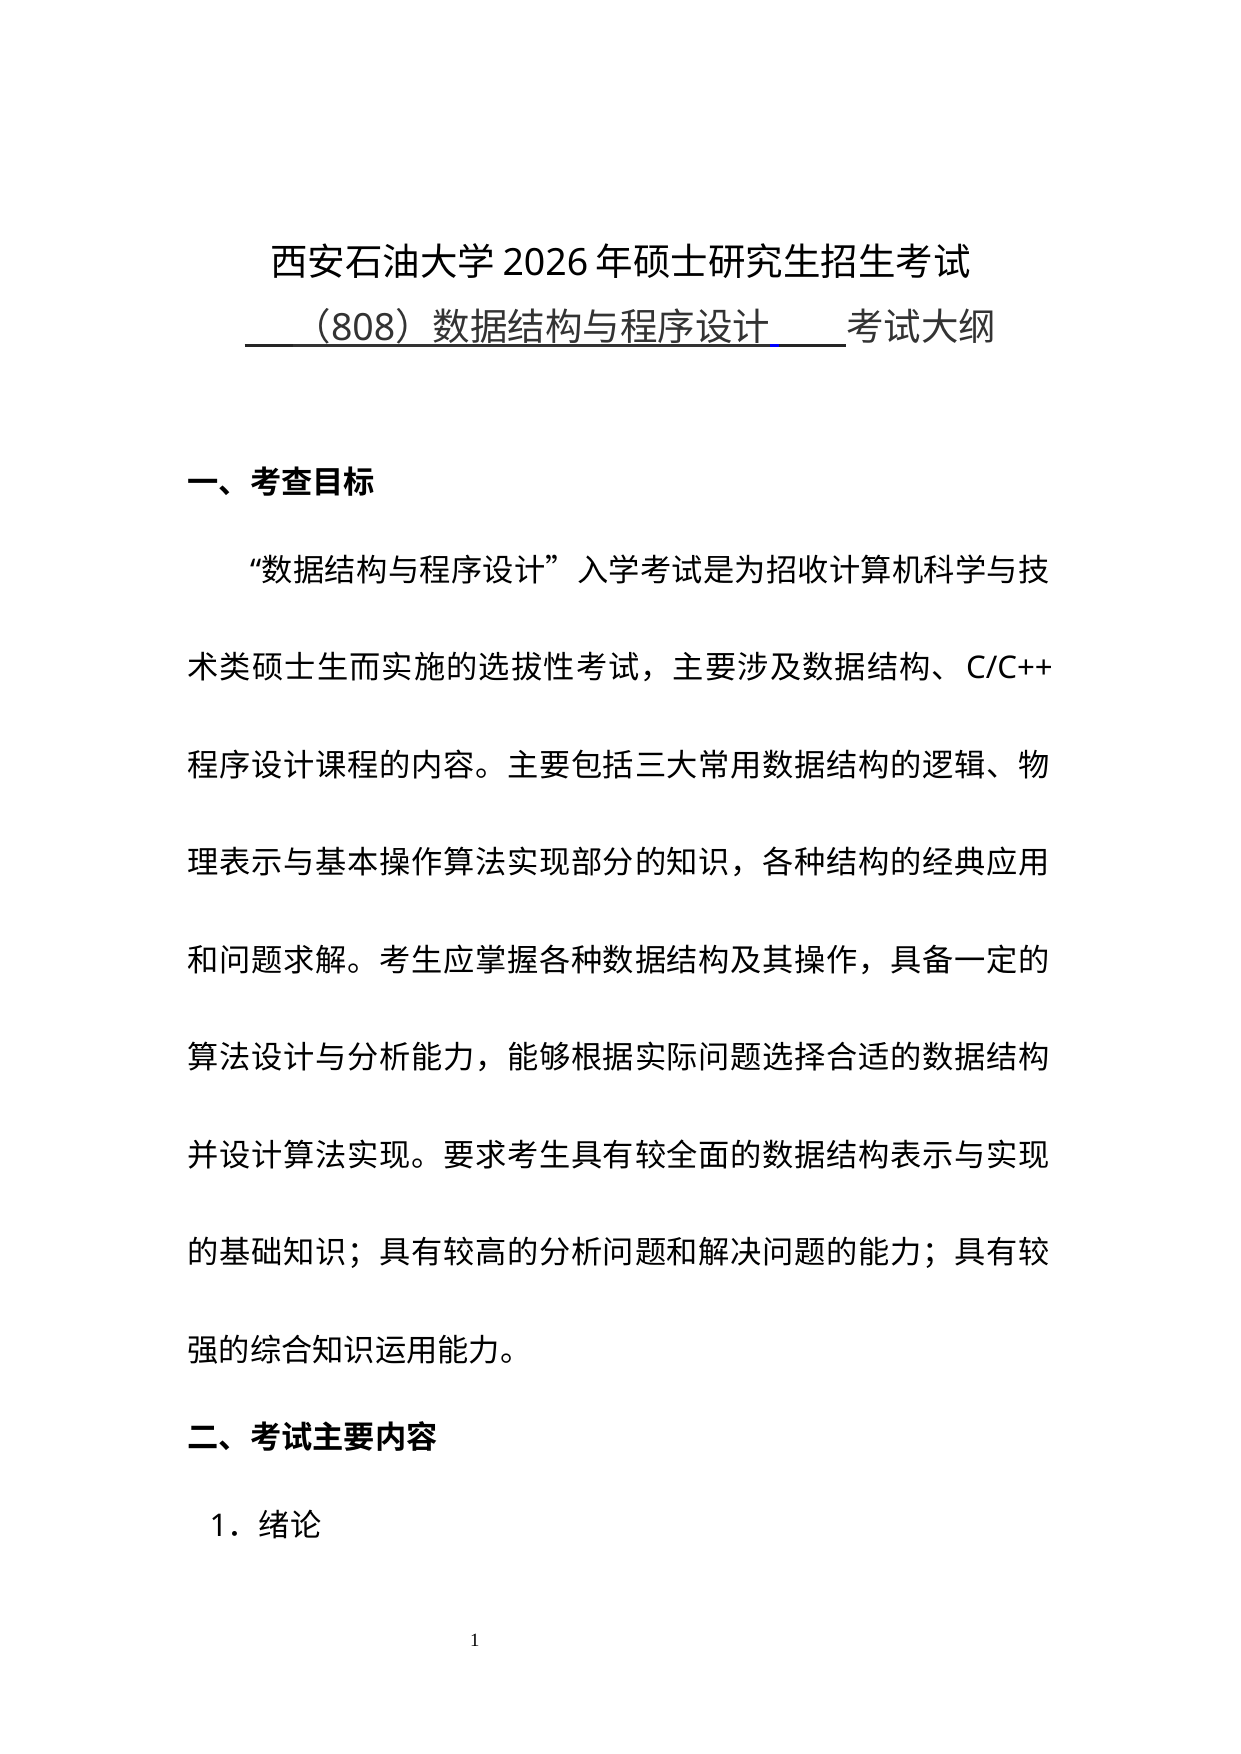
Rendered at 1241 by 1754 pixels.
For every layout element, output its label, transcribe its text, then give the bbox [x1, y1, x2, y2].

text 一、考查目标 [187, 447, 1053, 512]
text 二、考试主要内容 [187, 1403, 1053, 1468]
text （808）数据结构与程序设计 考试大纲 [187, 292, 1053, 357]
text 西安石油大学2026年硕士研究生招生考试 [187, 227, 1053, 292]
text 1．绪论 [209, 1490, 1053, 1555]
text “数据结构与程序设计”入学考试是为招收计算机科学与技术类硕士生而实施的选拔性考试，主要涉及数据结构、C/C++程序设计课程的内容。主要包括三大常用数据结构的逻辑、物理表示与基本操作算法实现部分的知识，各种结构的经典应用和问题求解。考生应掌握各种数据结构及其操作，具备一定的算法设计与分析能力，能够根据实际问题选择合适的数据结构并设计算法实现。要求考生具有较全面的数据结构表示与实现的基础知识；具有较高的分析问题和解决问题的能力；具有较强的综合知识运用能力。 [187, 535, 1053, 1380]
